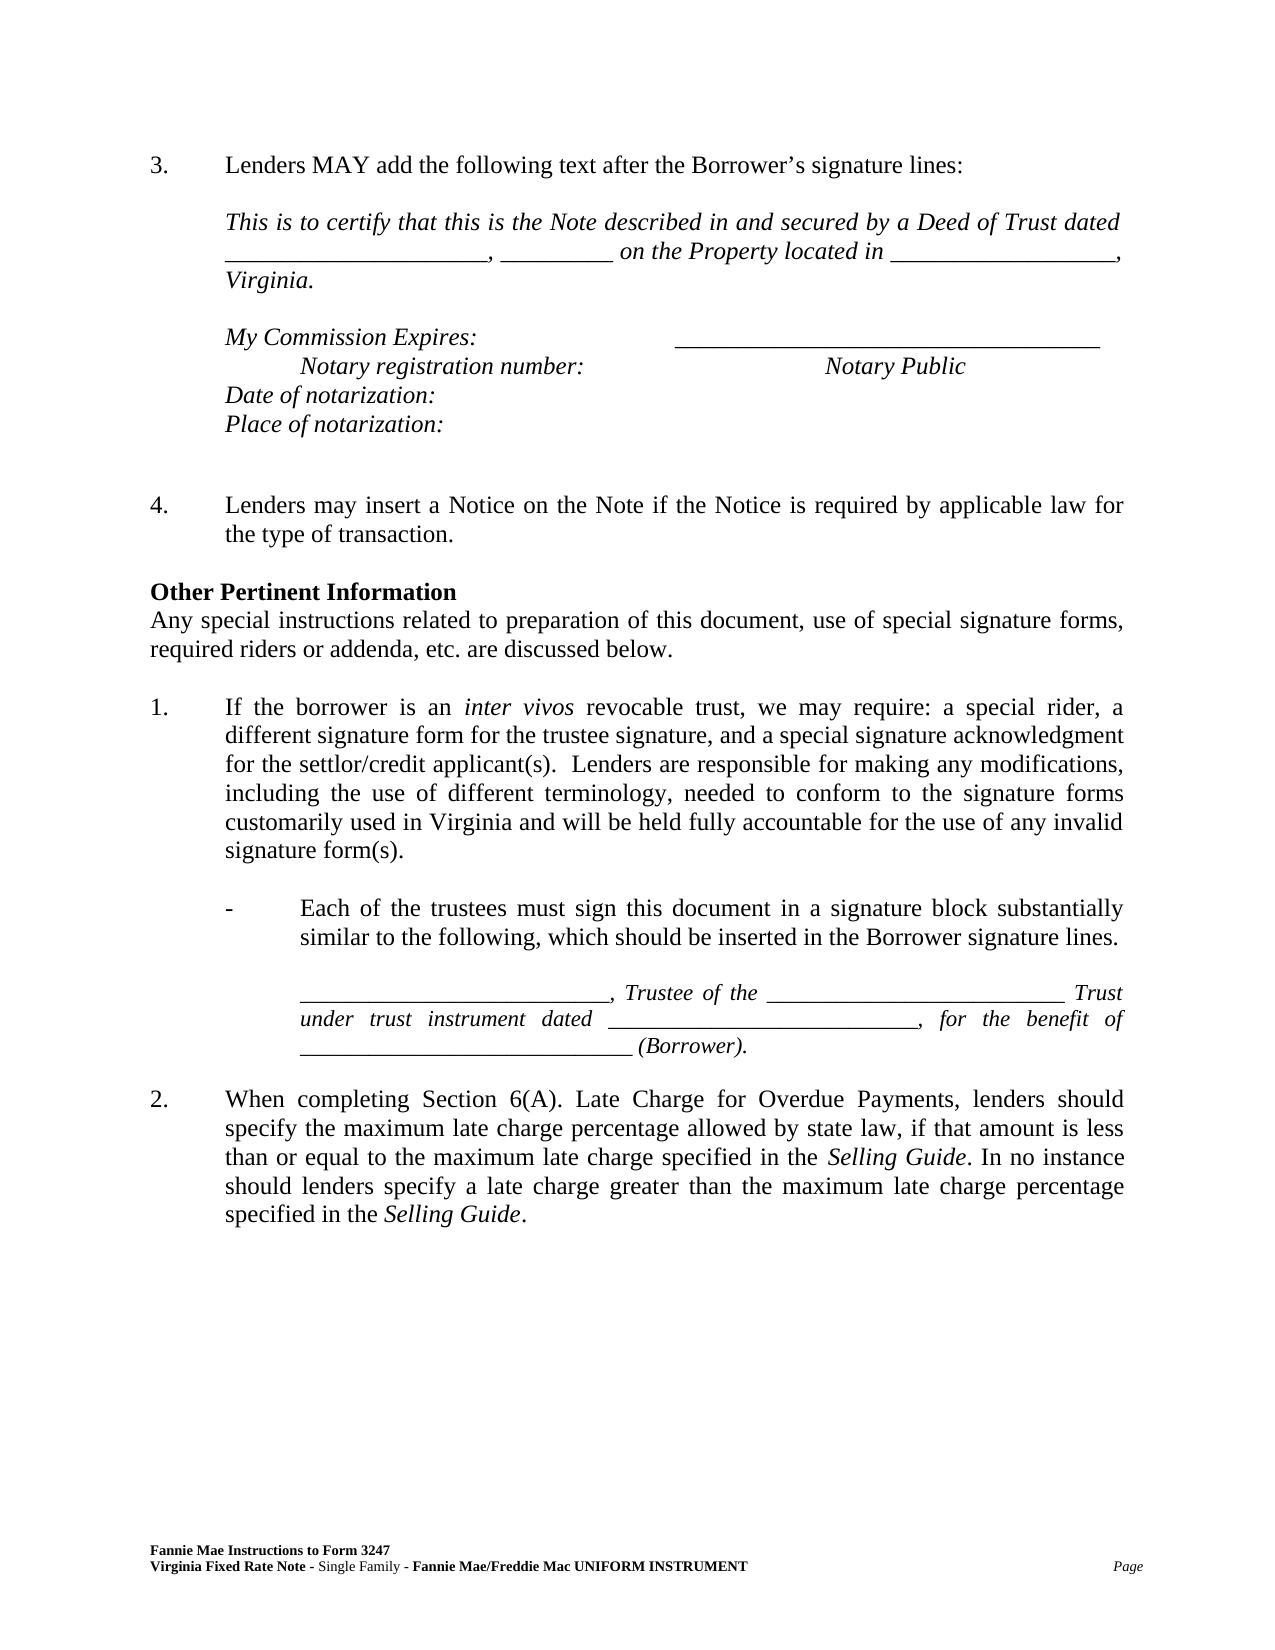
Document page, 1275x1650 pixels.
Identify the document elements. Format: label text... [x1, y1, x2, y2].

text 2. When completing Section 6(A). Late Charge for Overdue Payments, lenders should specify the maximum late charge percentage allowed by state law, if that amount is less than or equal to the maximum late charge specified in the Selling Guide. In no instance should lenders specify a late charge greater than the maximum late charge percentage specified in the Selling Guide. [150, 1084, 1125, 1228]
text This is to certify that this is the Note described in and secured by a Deed of Trust dated _____________________, _________ on the Property located in __________________, . [225, 207, 1125, 294]
text 4. Lenders may insert a Notice on the Note if the Notice is required by applicable law for the type of transaction. [150, 490, 1125, 548]
text Date of notarization: [150, 380, 1125, 409]
text ___________________________, Trustee of the __________________________ Trust under trust instrument dated ___________________________, for the benefit of _____________________________ (Borrower). [300, 979, 1125, 1058]
text Any special instructions related to preparation of this document, use of special signature forms, required riders or addenda, etc. are discussed below. [150, 605, 1125, 663]
text My Commission Expires: __________________________________ Notary registration number: Notary Public [150, 322, 1125, 380]
text 1. If the borrower is an inter vivos revocable trust, we may require: a special rider, a different signature form for the trustee signature, and a special signature acknowledgment for the settlor/credit applicant(s). Lenders are responsible for making any modifications, including the use of different terminology, needed to conform to the signature forms customarily used in and will be held fully accountable for the use of any invalid signature form(s). [150, 692, 1125, 864]
text Other Pertinent Information [150, 577, 1125, 605]
text Place of notarization: [150, 409, 1125, 437]
text 3. Lenders add the following text after the Borrower’s signature lines: [150, 150, 1125, 179]
text - Each of the trustees must sign this document in a signature block substantially similar to the following, which should be inserted in the Borrower signature lines. [225, 893, 1125, 950]
